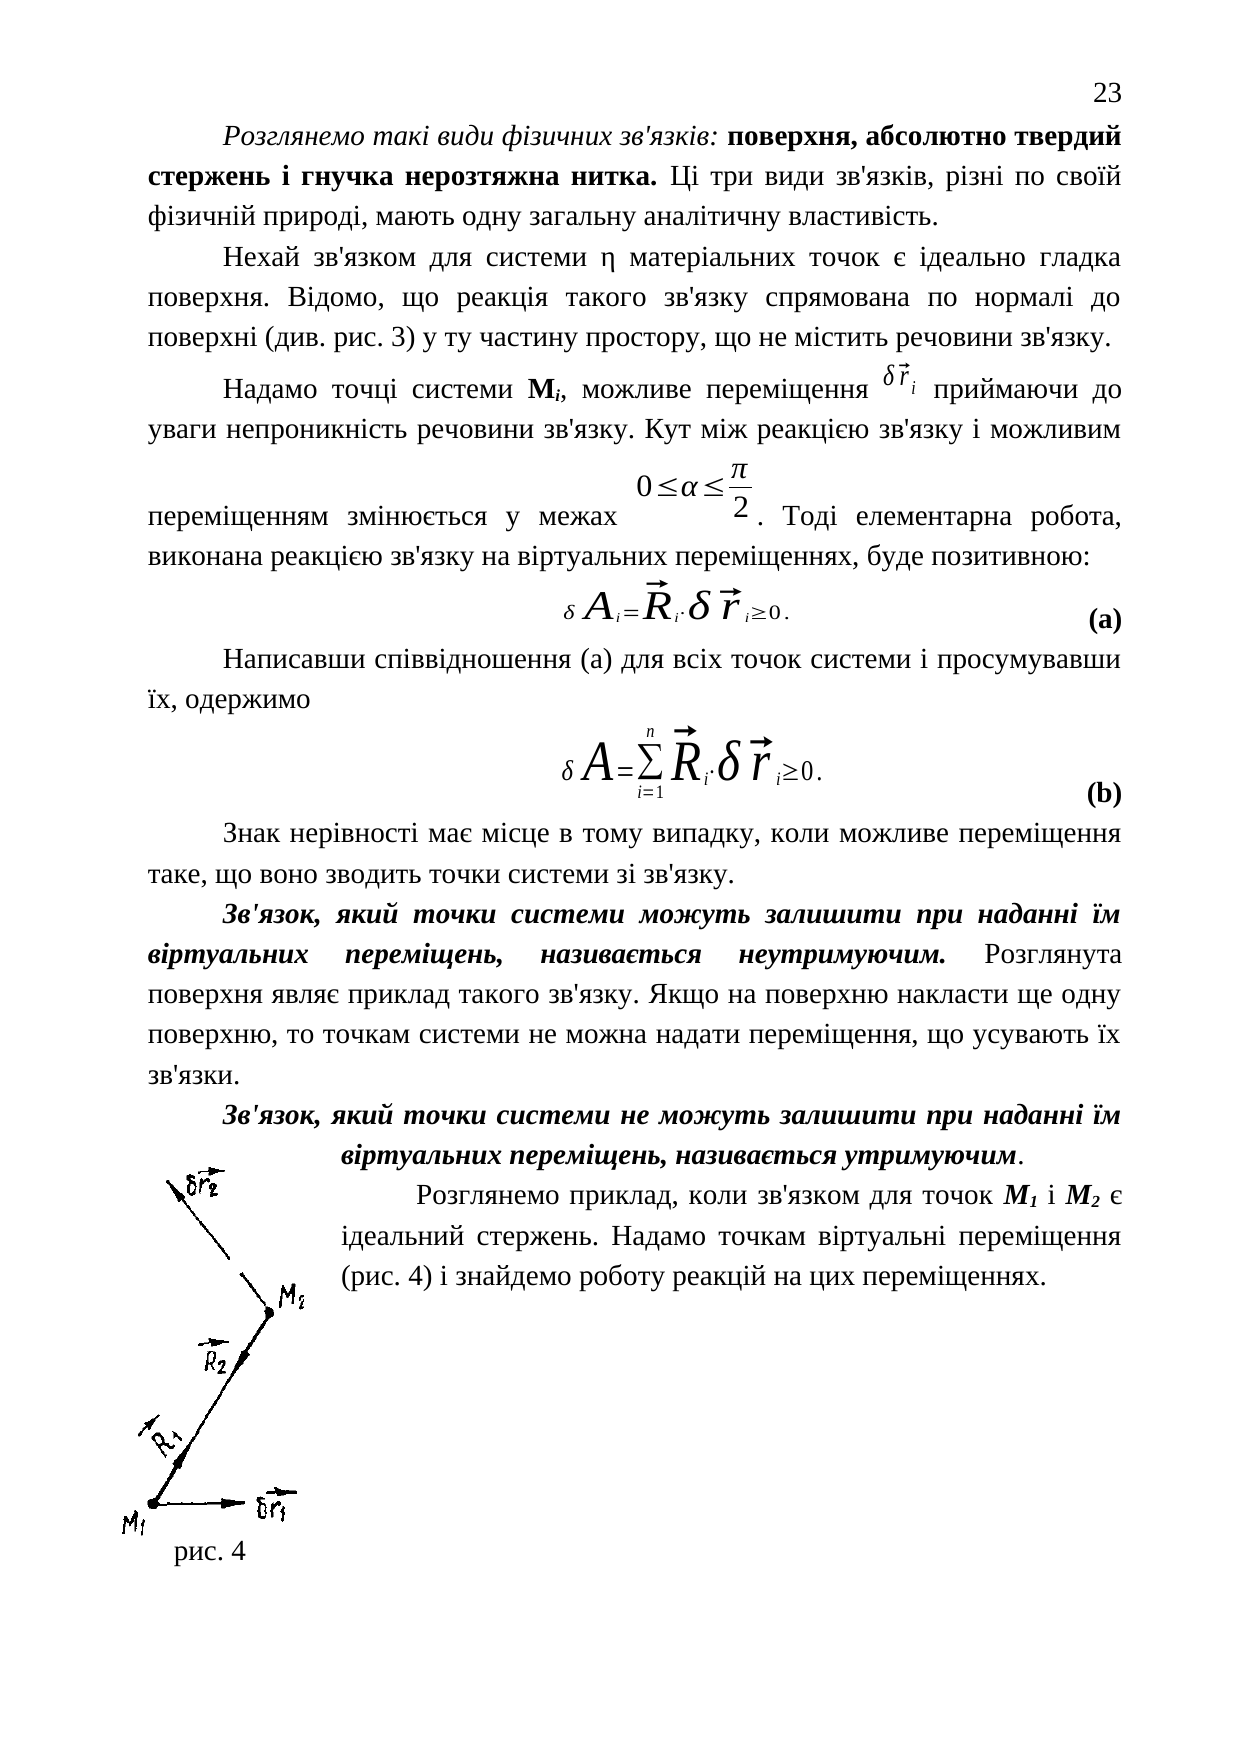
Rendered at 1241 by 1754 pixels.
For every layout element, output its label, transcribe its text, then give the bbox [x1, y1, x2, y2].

text Зв'язок, який точки системи можуть залишити при наданні їм віртуальних переміщень, називається неутримуючим. Розглянута поверхня являє приклад такого зв'язку. Якщо на поверхню накласти ще одну поверхню, то точкам системи не можна надати переміщення, що усувають їх зв'язки. [148, 896, 1122, 1090]
text (b) [148, 721, 1122, 809]
text Розглянемо приклад, коли зв'язком для точок М1 і М2 є ідеальний стержень. Надамо точкам віртуальні переміщення (рис. 4) і знайдемо роботу реакцій на цих переміщеннях. [148, 1177, 1122, 1291]
picture [121, 1131, 322, 1540]
text Зв'язок, який точки системи не можуть залишити при наданні їм віртуальних переміщень, називається утримуючим. [148, 1097, 1122, 1171]
text (а) [148, 578, 1122, 634]
text Розглянемо такі види фізичних зв'язків: поверхня, абсолютно твердий стержень і гнучка нерозтяжна нитка. Ці три види зв'язків, різні по своїй фізичній природі, мають одну загальну аналітичну властивість. [148, 118, 1122, 232]
text Написавши співвідношення (а) для всіх точок системи і просумувавши їх, одержимо [148, 641, 1122, 715]
text Знак нерівності має місце в тому випадку, коли можливе переміщення таке, що воно зводить точки системи зі зв'язку. [148, 816, 1122, 889]
text Надамо точці системи Mi, можливе переміщення приймаючи до уваги непроникність речовини зв'язку. Кут між реакцією зв'язку і можливим переміщенням змінюється у межах . Тоді елементарна робота, виконана реакцією зв'язку на віртуальних переміщеннях, буде позитивною: [148, 359, 1122, 571]
text Нехай зв'язком для системи η матеріальних точок є ідеально гладка поверхня. Відомо, що реакція такого зв'язку спрямована по нормалі до поверхні (див. рис. 3) у ту частину простору, що не містить речовини зв'язку. [148, 239, 1122, 353]
